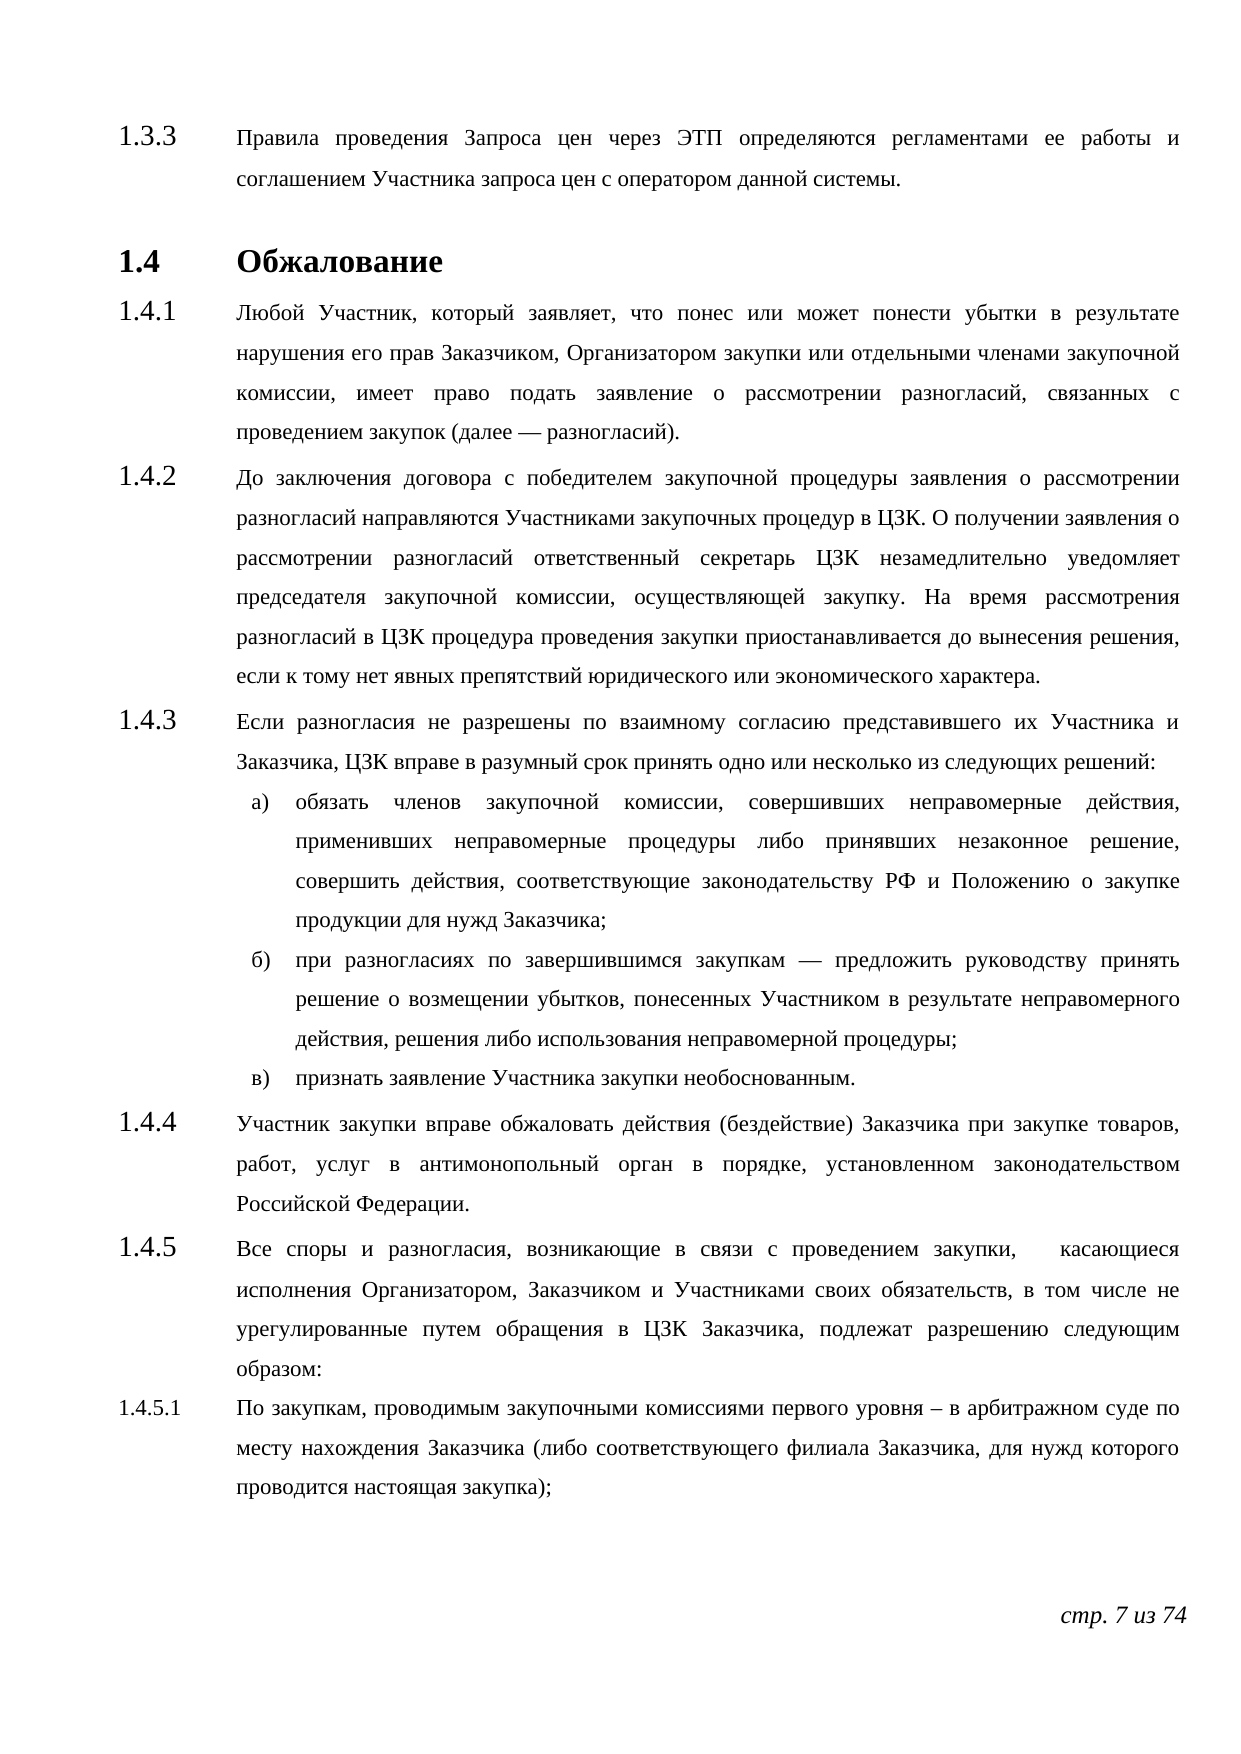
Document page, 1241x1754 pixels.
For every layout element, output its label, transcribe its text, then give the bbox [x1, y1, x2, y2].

list обязать членов закупочной комиссии, совершивших неправомерные действия, применивших неправомерные процедуры либо принявших незаконное решение, совершить действия, соответствующие законодательству РФ и Положению о закупке продукции для нужд Заказчика; [251, 788, 1181, 933]
subtitle Обжалование [118, 242, 1181, 280]
list Участник закупки вправе обжаловать действия (бездействие) Заказчика при закупке товаров, работ, услуг в антимонопольный орган в порядке, установленном законодательством Российской Федерации. [118, 1104, 1181, 1216]
list По закупкам, проводимым закупочными комиссиями первого уровня – в арбитражном суде по месту нахождения Заказчика (либо соответствующего филиала Заказчика, для нужд которого проводится настоящая закупка); [118, 1394, 1181, 1500]
list Правила проведения Запроса цен через ЭТП определяются регламентами ее работы и соглашением Участника запроса цен с оператором данной системы. [118, 118, 1181, 191]
list До заключения договора с победителем закупочной процедуры заявления о рассмотрении разногласий направляются Участниками закупочных процедур в ЦЗК. О получении заявления о рассмотрении разногласий ответственный секретарь ЦЗК незамедлительно уведомляет председателя закупочной комиссии, осуществляющей закупку. На время рассмотрения разногласий в ЦЗК процедура проведения закупки приостанавливается до вынесения решения, если к тому нет явных препятствий юридического или экономического характера. [118, 458, 1181, 689]
list при разногласиях по завершившимся закупкам — предложить руководству принять решение о возмещении убытков, понесенных Участником в результате неправомерного действия, решения либо использования неправомерной процедуры; [251, 946, 1181, 1051]
list Если разногласия не разрешены по взаимному согласию представившего их Участника и Заказчика, ЦЗК вправе в разумный срок принять одно или несколько из следующих решений: [118, 702, 1181, 775]
list Любой Участник, который заявляет, что понес или может понести убытки в результате нарушения его прав Заказчиком, Организатором закупки или отдельными членами закупочной комиссии, имеет право подать заявление о рассмотрении разногласий, связанных с проведением закупок (далее — разногласий). [118, 293, 1181, 444]
list признать заявление Участника закупки необоснованным. [251, 1064, 1181, 1091]
text Все споры и разногласия, возникающие в связи с проведением закупки, касающиеся исполнения Организатором, Заказчиком и Участниками своих обязательств, в том числе не урегулированные путем обращения в ЦЗК Заказчика, подлежат разрешению следующим образом: [118, 1229, 1181, 1381]
